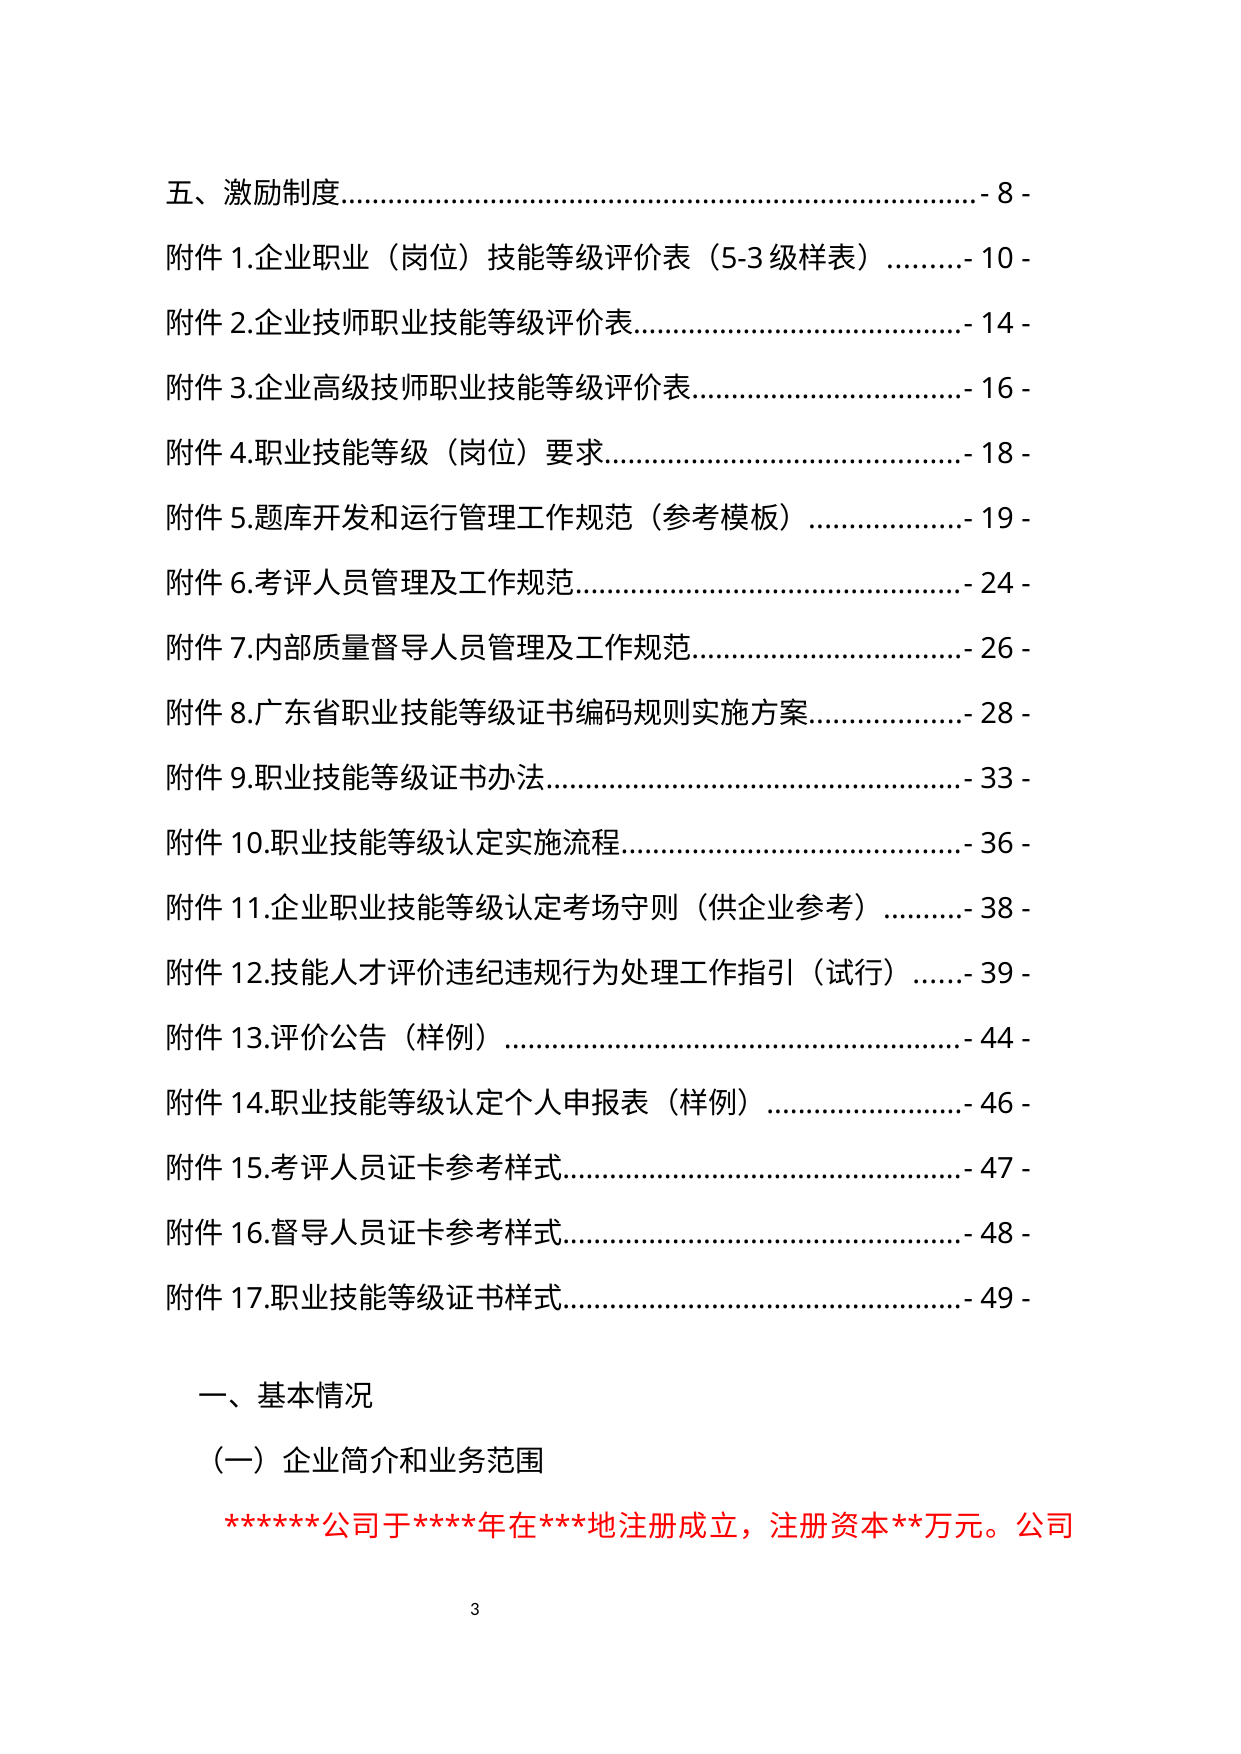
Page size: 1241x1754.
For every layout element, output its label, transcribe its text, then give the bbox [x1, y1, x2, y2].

text 附件7.内部质量督导人员管理及工作规范 - 26 - [165, 613, 1075, 678]
text 附件13.评价公告（样例） - 44 - [165, 1003, 1075, 1068]
text 附件6.考评人员管理及工作规范 - 24 - [165, 548, 1075, 613]
text 五、激励制度 - 8 - [165, 158, 1075, 223]
text 附件16.督导人员证卡参考样式 - 48 - [165, 1198, 1075, 1263]
text 附件4.职业技能等级（岗位）要求 - 18 - [165, 418, 1075, 483]
text 附件10.职业技能等级认定实施流程 - 36 - [165, 808, 1075, 873]
text 附件1.企业职业（岗位）技能等级评价表（5-3级样表） - 10 - [165, 223, 1075, 288]
text 附件15.考评人员证卡参考样式 - 47 - [165, 1133, 1075, 1198]
text 一、基本情况 [165, 1361, 1075, 1426]
text 附件2.企业技师职业技能等级评价表 - 14 - [165, 288, 1075, 353]
text 附件11.企业职业技能等级认定考场守则（供企业参考） - 38 - [165, 873, 1075, 938]
text 附件8.广东省职业技能等级证书编码规则实施方案 - 28 - [165, 678, 1075, 743]
text 附件17.职业技能等级证书样式 - 49 - [165, 1263, 1075, 1328]
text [165, 1491, 1075, 1556]
text 附件9.职业技能等级证书办法 - 33 - [165, 743, 1075, 808]
text 附件14.职业技能等级认定个人申报表（样例） - 46 - [165, 1068, 1075, 1133]
text 附件12.技能人才评价违纪违规行为处理工作指引（试行） - 39 - [165, 938, 1075, 1003]
text （一）企业简介和业务范围 [165, 1426, 1075, 1491]
text 附件3.企业高级技师职业技能等级评价表 - 16 - [165, 353, 1075, 418]
text 附件5.题库开发和运行管理工作规范（参考模板） - 19 - [165, 483, 1075, 548]
